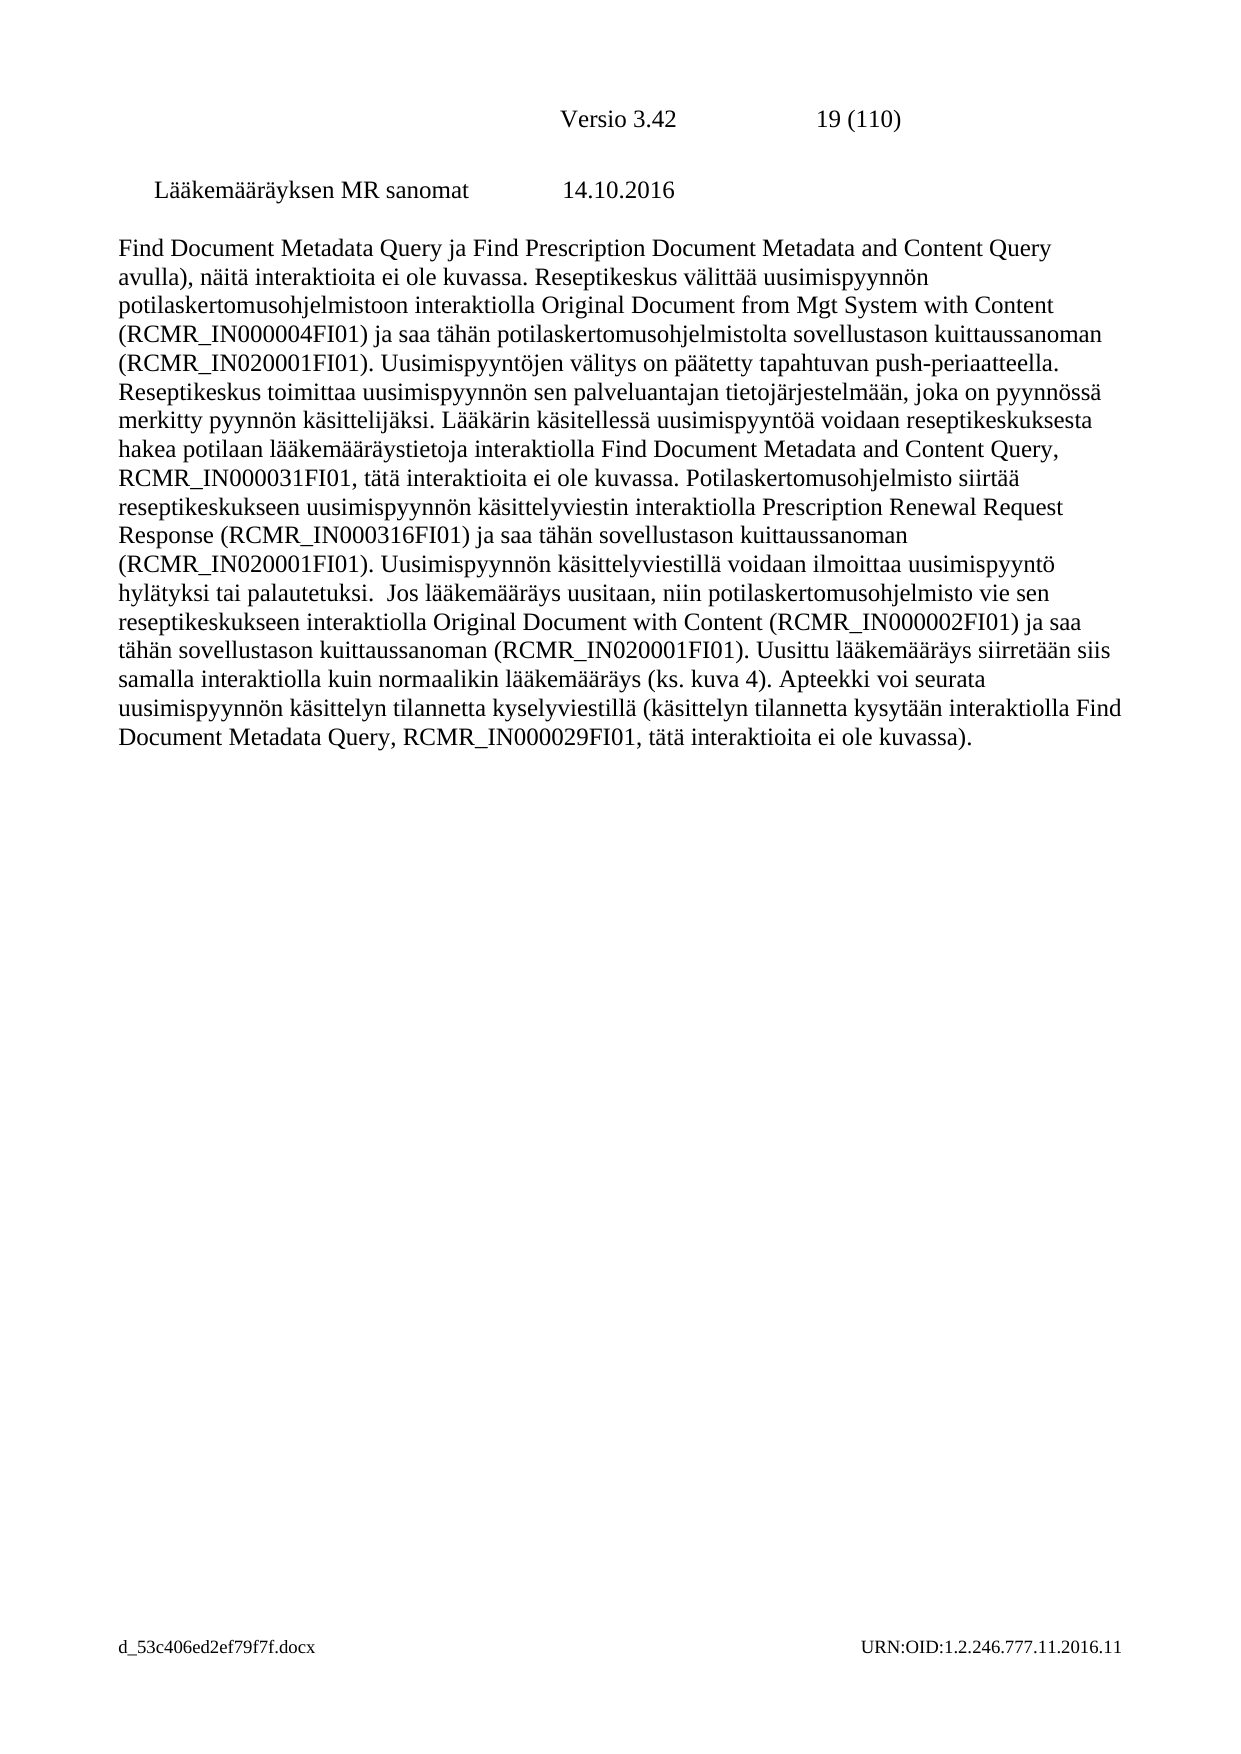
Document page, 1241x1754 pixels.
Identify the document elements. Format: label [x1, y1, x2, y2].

text [118, 233, 1122, 751]
